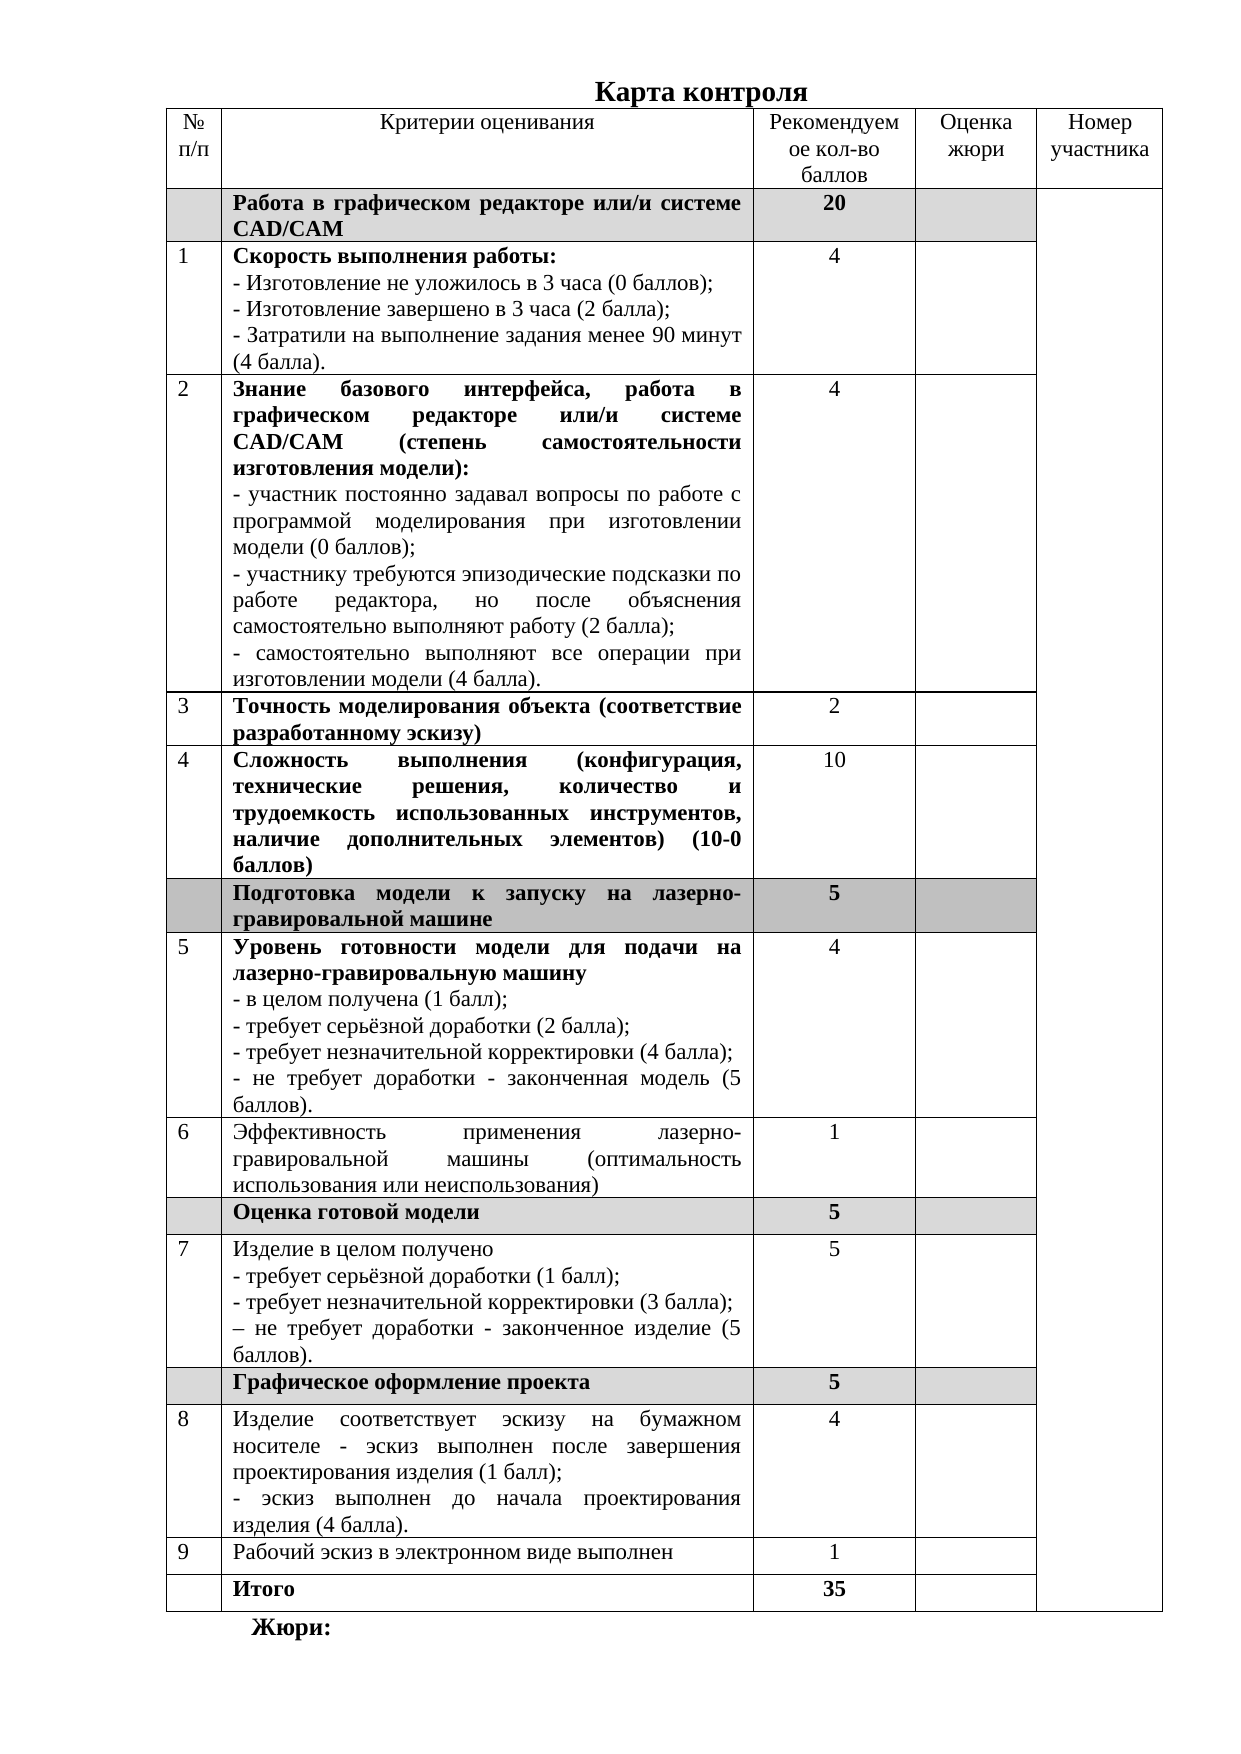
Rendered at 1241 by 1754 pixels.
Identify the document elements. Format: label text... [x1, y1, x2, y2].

table_cell 5 [167, 933, 221, 1117]
table_cell Эффективность применения лазерно-гравировальной машины (оптимальность использования или неиспользования) [222, 1118, 753, 1197]
text Карта контроля [177, 74, 1152, 107]
table_cell 1 [754, 1118, 915, 1197]
table_cell 1 [754, 1538, 915, 1574]
table_cell Итого [222, 1575, 753, 1611]
table_cell [916, 693, 1036, 745]
table_cell [167, 189, 221, 241]
table_cell [916, 242, 1036, 374]
table_cell 2 [167, 375, 221, 691]
table_cell 7 [167, 1235, 221, 1367]
table_cell [916, 933, 1036, 1117]
table_cell 35 [754, 1575, 915, 1611]
table_cell 5 [754, 1235, 915, 1367]
table_cell 9 [167, 1538, 221, 1574]
table_cell Знание базового интерфейса, работа в графическом редакторе или/и системе CAD/CAM (степень самостоятельности изготовления модели): - участник постоянно задавал вопросы по работе с программой моделирования при изготовлении модели (0 баллов); - участнику требуются эпизодические подсказки по работе редактора, но после объяснения самостоятельно выполняют работу (2 балла); - самостоятельно выполняют все операции при изготовлении модели (4 балла). [222, 375, 753, 691]
table_cell 4 [167, 746, 221, 878]
table_cell 10 [754, 746, 915, 878]
table_cell [916, 879, 1036, 932]
table_cell 1 [167, 242, 221, 374]
table_cell 4 [754, 1405, 915, 1537]
table_cell Работа в графическом редакторе или/и системе CAD/CAM [222, 189, 753, 241]
table_cell Сложность выполнения (конфигурация, технические решения, количество и трудоемкость использованных инструментов, наличие дополнительных элементов) (10-0 баллов) [222, 746, 753, 878]
table_cell 6 [167, 1118, 221, 1197]
table_cell [916, 189, 1036, 241]
table_header Номер участника [1037, 109, 1162, 187]
table_cell [916, 1368, 1036, 1404]
table_cell 5 [754, 1368, 915, 1404]
table_cell 2 [754, 693, 915, 745]
table_cell [916, 375, 1036, 691]
table_cell [167, 1198, 221, 1234]
table_cell Графическое оформление проекта [222, 1368, 753, 1404]
table_cell [167, 1575, 221, 1611]
table_cell [916, 746, 1036, 878]
table_cell [916, 1118, 1036, 1197]
table_cell Изделие в целом получено - требует серьёзной доработки (1 балл); - требует незначительной корректировки (3 балла); – не требует доработки - законченное изделие (5 баллов). [222, 1235, 753, 1367]
table_cell Скорость выполнения работы: - Изготовление не уложилось в 3 часа (0 баллов); - Изготовление завершено в 3 часа (2 балла); - Затратили на выполнение задания менее 90 минут (4 балла). [222, 242, 753, 374]
table_cell Изделие соответствует эскизу на бумажном носителе - эскиз выполнен после завершения проектирования изделия (1 балл); - эскиз выполнен до начала проектирования изделия (4 балла). [222, 1405, 753, 1537]
table_header Критерии оценивания [222, 109, 753, 187]
table_cell 20 [754, 189, 915, 241]
table_cell [916, 1198, 1036, 1234]
table_cell 5 [754, 879, 915, 932]
table_cell [916, 1575, 1036, 1611]
table_cell [916, 1235, 1036, 1367]
table_cell 4 [754, 242, 915, 374]
table_cell Точность моделирования объекта (соответствие разработанному эскизу) [222, 693, 753, 745]
table_cell Уровень готовности модели для подачи на лазерно-гравировальную машину - в целом получена (1 балл); - требует серьёзной доработки (2 балла); - требует незначительной корректировки (4 балла); - не требует доработки - законченная модель (5 баллов). [222, 933, 753, 1117]
table_cell [167, 1368, 221, 1404]
table_cell Оценка готовой модели [222, 1198, 753, 1234]
table_cell 4 [754, 933, 915, 1117]
table_cell [167, 879, 221, 932]
table_cell Подготовка модели к запуску на лазерно-гравировальной машине [222, 879, 753, 932]
table_cell 5 [754, 1198, 915, 1234]
table_cell 8 [167, 1405, 221, 1537]
table_cell 3 [167, 693, 221, 745]
table_header Рекомендуемое кол-во баллов [754, 109, 915, 187]
table_cell [1037, 189, 1162, 1611]
table_cell Рабочий эскиз в электронном виде выполнен [222, 1538, 753, 1574]
table_header Оценка жюри [916, 109, 1036, 187]
table_cell [916, 1538, 1036, 1574]
table_cell [916, 1405, 1036, 1537]
table_cell 4 [754, 375, 915, 691]
table_header № п/п [167, 109, 221, 187]
text Жюри: [177, 1612, 1152, 1641]
